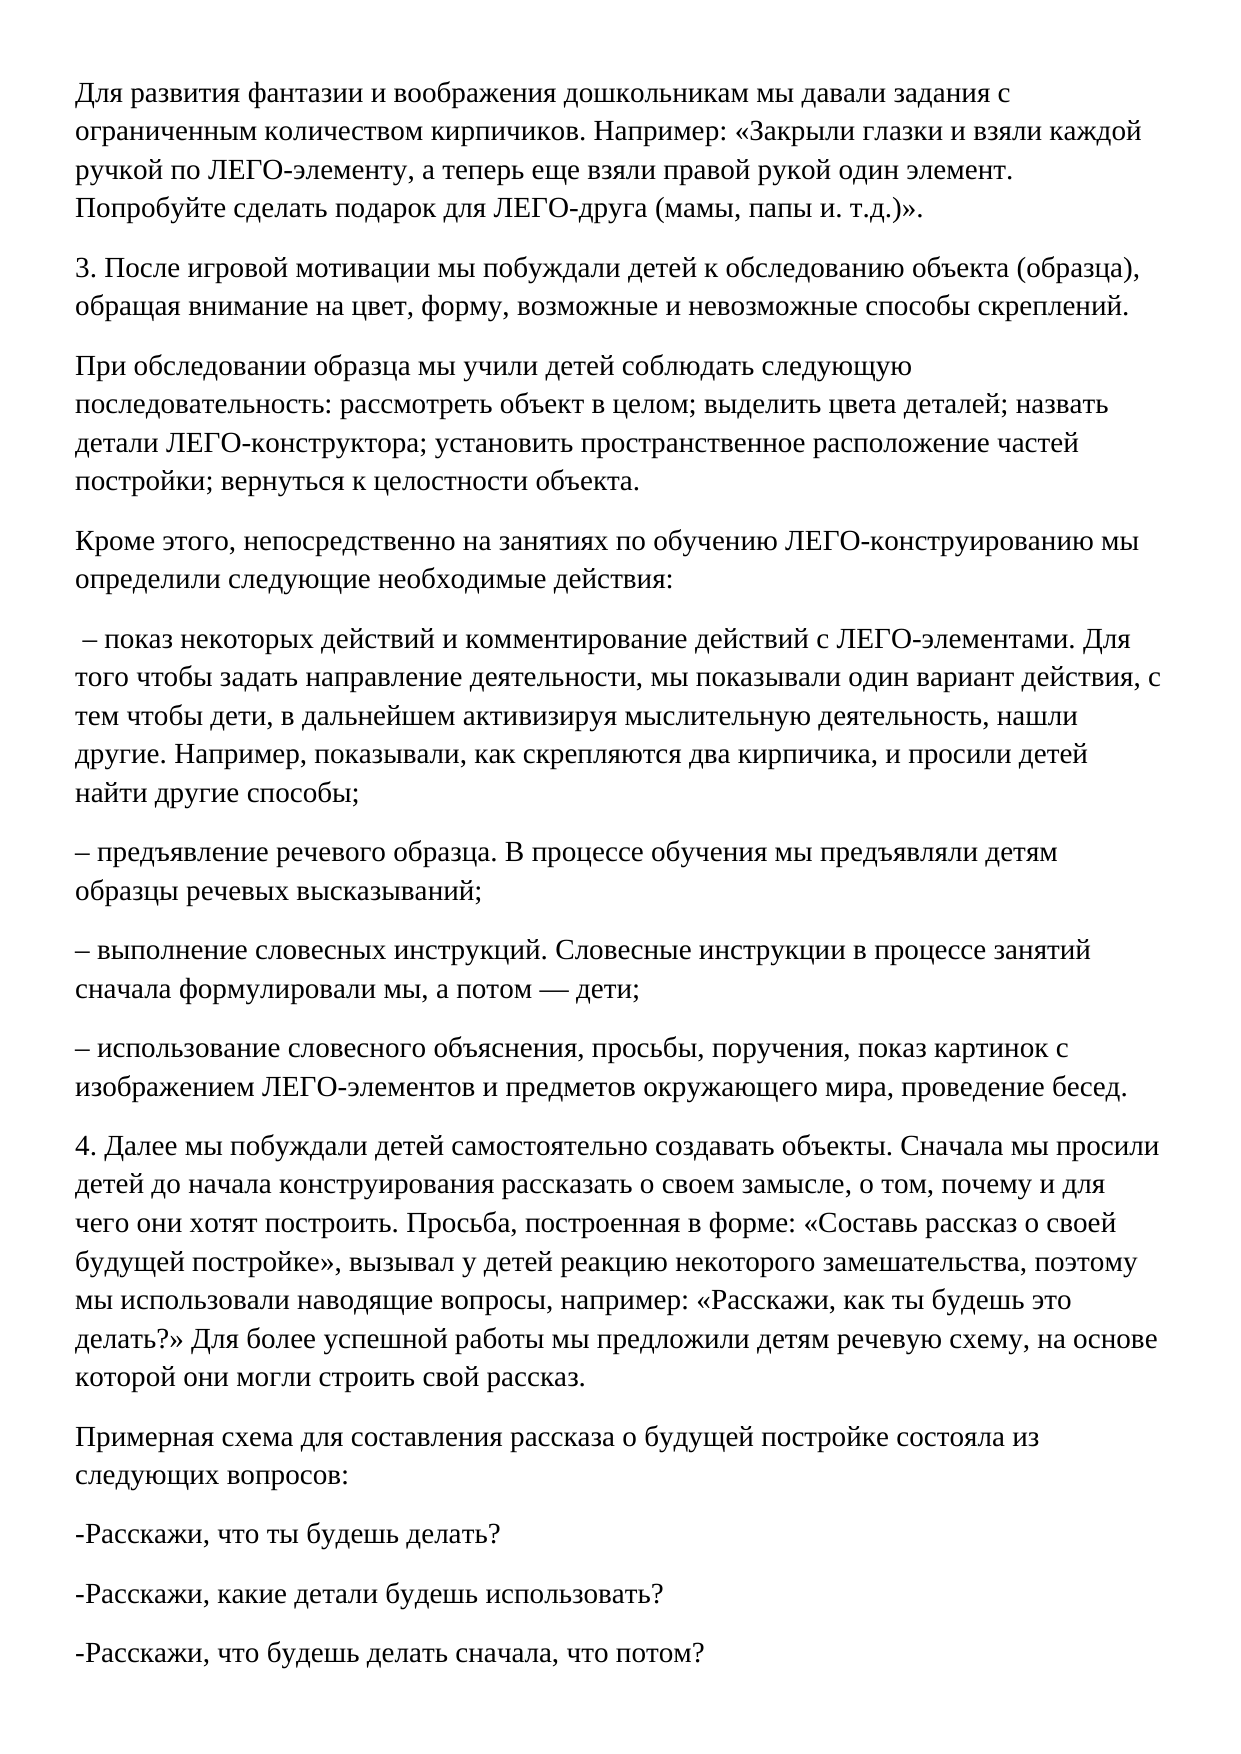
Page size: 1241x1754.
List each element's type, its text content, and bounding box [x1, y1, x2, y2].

list -Расскажи, что ты будешь делать? [75, 1517, 1165, 1550]
list Кроме этого, непосредственно на занятиях по обучению ЛЕГО-конструированию мы определили следующие необходимые действия: [75, 523, 1165, 595]
list – использование словесного объяснения, просьбы, поручения, показ картинок с изображением ЛЕГО-элементов и предметов окружающего мира, проведение бесед. [75, 1030, 1165, 1102]
list – предъявление речевого образца. В процессе обучения мы предъявляли детям образцы речевых высказываний; [75, 834, 1165, 906]
list Для развития фантазии и воображения дошкольникам мы давали задания с ограниченным количеством кирпичиков. Например: «Закрыли глазки и взяли каждой ручкой по ЛЕГО-элементу, а теперь еще взяли правой рукой один элемент. Попробуйте сделать подарок для ЛЕГО-друга (мамы, папы и. т.д.)». [75, 75, 1165, 224]
list – выполнение словесных инструкций. Словесные инструкции в процессе занятий сначала формулировали мы, а потом — дети; [75, 932, 1165, 1004]
list -Расскажи, что будешь делать сначала, что потом? [75, 1635, 1165, 1669]
list Далее мы побуждали детей самостоятельно создавать объекты. Сначала мы просили детей до начала конструирования рассказать о своем замысле, о том, почему и для чего они хотят построить. Просьба, построенная в форме: «Составь рассказ о своей будущей постройке», вызывал у детей реакцию некоторого замешательства, поэтому мы использовали наводящие вопросы, например: «Расскажи, как ты будешь это делать?» Для более успешной работы мы предложили детям речевую схему, на основе которой они могли строить свой рассказ. [75, 1128, 1165, 1393]
list После игровой мотивации мы побуждали детей к обследованию объекта (образца), обращая внимание на цвет, форму, возможные и невозможные способы скреплений. [75, 250, 1165, 322]
list Примерная схема для составления рассказа о будущей постройке состояла из следующих вопросов: [75, 1419, 1165, 1491]
list При обследовании образца мы учили детей соблюдать следующую последовательность: рассмотреть объект в целом; выделить цвета деталей; назвать детали ЛЕГО-конструктора; установить пространственное расположение частей постройки; вернуться к целостности объекта. [75, 348, 1165, 497]
list – показ некоторых действий и комментирование действий с ЛЕГО-элементами. Для того чтобы задать направление деятельности, мы показывали один вариант действия, с тем чтобы дети, в дальнейшем активизируя мыслительную деятельность, нашли другие. Например, показывали, как скрепляются два кирпичика, и просили детей найти другие способы; [75, 621, 1165, 808]
list -Расскажи, какие детали будешь использовать? [75, 1576, 1165, 1609]
